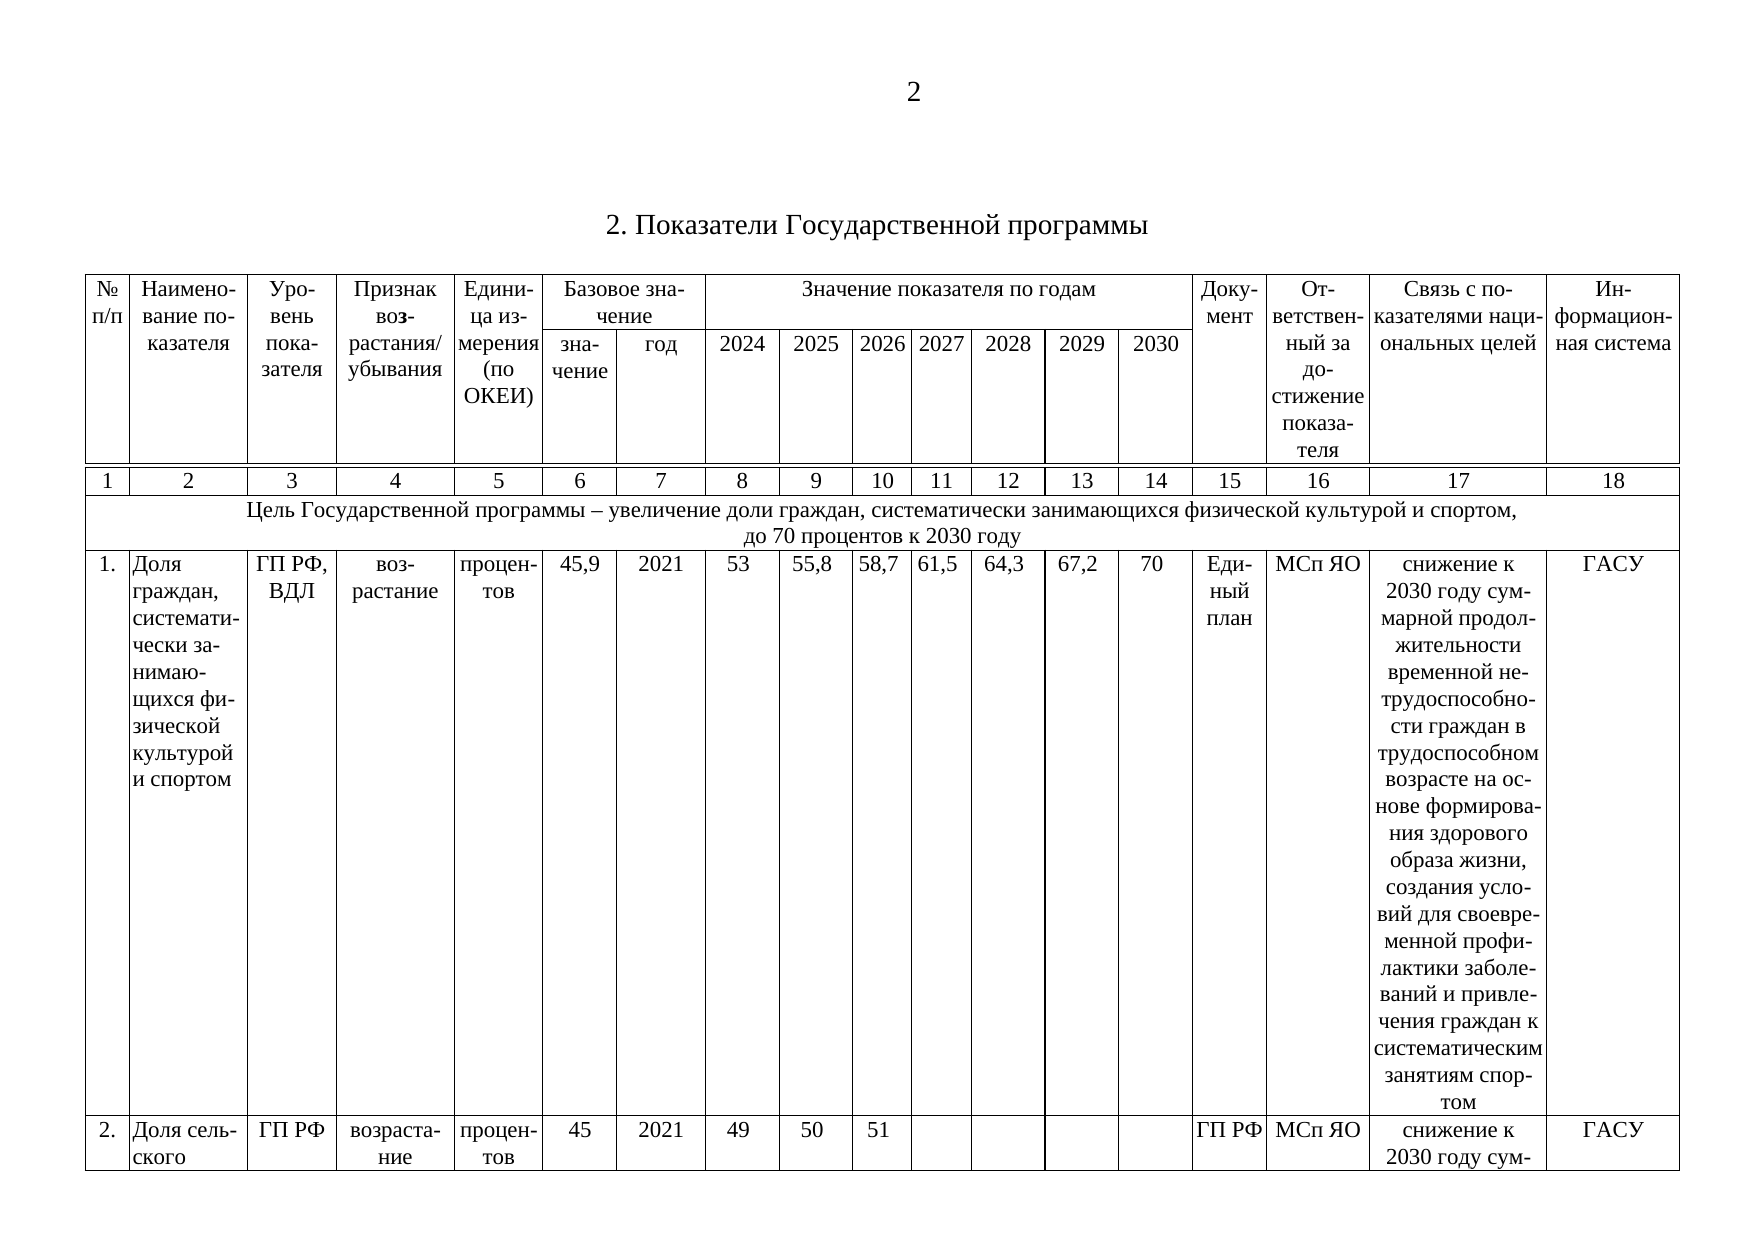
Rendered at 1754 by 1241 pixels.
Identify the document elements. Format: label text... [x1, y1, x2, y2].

table_cell ГП РФ [248, 1116, 336, 1170]
table_cell 2027 [912, 330, 971, 463]
table_cell 49 [706, 1116, 779, 1170]
table_cell 53 [706, 551, 779, 1115]
table_cell ГАСУ [1547, 551, 1679, 1115]
table_cell 2028 [972, 330, 1044, 463]
table_cell 67,2 [1046, 551, 1118, 1115]
table_header Связь с показателями национальных целей [1370, 275, 1546, 463]
table_cell ГП РФ, ВДЛ [248, 551, 336, 1115]
table_header 15 [1193, 468, 1266, 494]
table_cell 1. [86, 551, 129, 1115]
table_header Базовое значение [543, 275, 705, 329]
table_cell 61,5 [912, 551, 971, 1115]
table_header 17 [1370, 468, 1546, 494]
table_cell значение [543, 330, 616, 463]
table_cell ГАСУ [1547, 1116, 1679, 1170]
table_cell Единый план [1193, 551, 1266, 1115]
table_cell [972, 1116, 1044, 1170]
table_header 13 [1046, 468, 1118, 494]
table_cell ГП РФ [1193, 1116, 1266, 1170]
table_cell 2021 [617, 551, 705, 1115]
table_cell 2. [86, 1116, 129, 1170]
table_header 14 [1119, 468, 1192, 494]
table_cell 2030 [1119, 330, 1192, 463]
table_cell год [617, 330, 705, 463]
table_header Доку-мент [1193, 275, 1266, 463]
table_cell 2024 [706, 330, 779, 463]
table_header Информационная система [1547, 275, 1679, 463]
table_header Единица измерения (по ОКЕИ) [455, 275, 542, 463]
table_cell 51 [853, 1116, 911, 1170]
table_header 9 [780, 468, 852, 494]
table_cell 2029 [1046, 330, 1118, 463]
table_cell МСп ЯО [1267, 1116, 1369, 1170]
table_header Уровень показателя [248, 275, 336, 463]
table_header 10 [853, 468, 911, 494]
table_cell 45,9 [543, 551, 616, 1115]
table_header Значение показателя по годам [706, 275, 1192, 329]
table_cell Цель Государственной программы – увеличение доли граждан, систематически занимающихся физической культурой и спортом, до 70 процентов к 2030 году [86, 496, 1679, 549]
table_cell 2026 [853, 330, 911, 463]
table_header 12 [972, 468, 1044, 494]
table_cell 2021 [617, 1116, 705, 1170]
table_cell [912, 1116, 971, 1170]
table_header 2 [130, 468, 247, 494]
table_cell [1046, 1116, 1118, 1170]
table_cell возрастание [337, 1116, 454, 1170]
table_cell процентов [455, 1116, 542, 1170]
table_header 1 [86, 468, 129, 494]
table_header 7 [617, 468, 705, 494]
table_cell 64,3 [972, 551, 1044, 1115]
table_header Ответственный за достижение показа-теля [1267, 275, 1369, 463]
table_cell МСп ЯО [1267, 551, 1369, 1115]
table_cell 58,7 [853, 551, 911, 1115]
table_header 8 [706, 468, 779, 494]
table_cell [130, 1116, 247, 1170]
table_header 6 [543, 468, 616, 494]
table_cell Доля граждан, систематически занимающихся физической культурой и спортом [130, 551, 247, 1115]
table_cell 45 [543, 1116, 616, 1170]
table_header 3 [248, 468, 336, 494]
table_cell возрастание [337, 551, 454, 1115]
table_header 11 [912, 468, 971, 494]
table_header Признак возрастания/ убывания [337, 275, 454, 463]
table_cell [1119, 1116, 1192, 1170]
table_header 5 [455, 468, 542, 494]
table_header 16 [1267, 468, 1369, 494]
table_cell 70 [1119, 551, 1192, 1115]
text 2. Показатели Государственной программы [118, 207, 1636, 240]
table_header 4 [337, 468, 454, 494]
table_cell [1370, 1116, 1546, 1170]
table_header Наименование показателя [130, 275, 247, 463]
table_cell 2025 [780, 330, 852, 463]
table_header 18 [1547, 468, 1679, 494]
table_header № п/п [86, 275, 129, 463]
table_cell 50 [780, 1116, 852, 1170]
table_cell 55,8 [780, 551, 852, 1115]
table_cell процентов [455, 551, 542, 1115]
